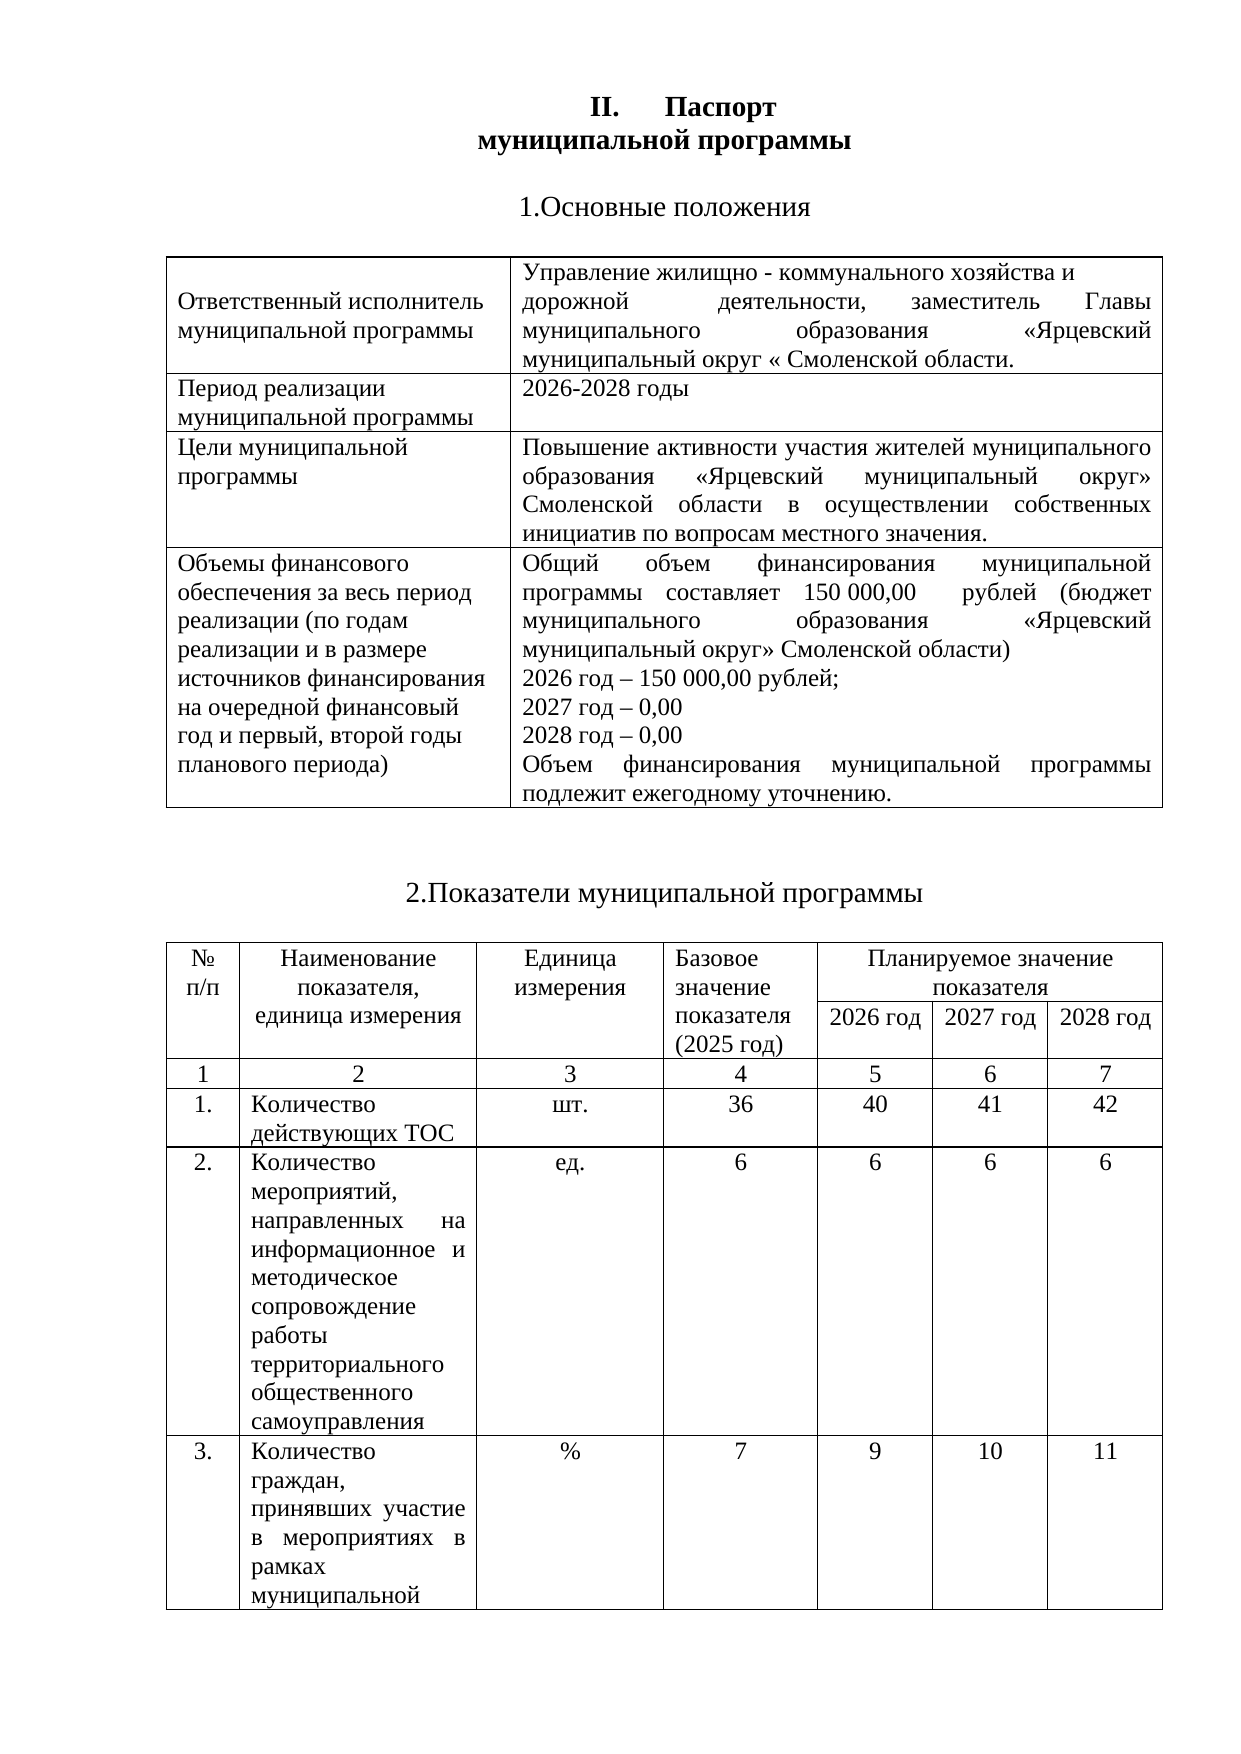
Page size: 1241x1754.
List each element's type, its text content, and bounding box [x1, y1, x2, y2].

table_cell 2026 год [818, 1002, 932, 1058]
table_cell % [477, 1436, 663, 1608]
table_cell Объемы финансового обеспечения за весь период реализации (по годам реализации и в размере источников финансирования на очередной финансовый год и первый, второй годы планового периода) [167, 548, 510, 807]
text муниципальной программы [177, 122, 1152, 156]
table_cell Цели муниципальной программы [167, 432, 510, 547]
table_cell 40 [818, 1089, 932, 1146]
table_cell 2026-2028 годы [511, 374, 1162, 431]
table_cell 9 [818, 1436, 932, 1608]
table_cell 42 [1048, 1089, 1162, 1146]
table_cell ед. [477, 1148, 663, 1435]
table_header Базовое значение показателя (2025 год) [664, 943, 817, 1058]
table_cell 1 [167, 1059, 239, 1088]
text 1.Основные положения [177, 189, 1152, 223]
table_cell 2028 год [1048, 1002, 1162, 1058]
table_cell 1. [167, 1089, 239, 1146]
list Паспорт [215, 89, 1152, 122]
table_cell 10 [933, 1436, 1047, 1608]
table_cell Период реализации муниципальной программы [167, 374, 510, 431]
table_cell шт. [477, 1089, 663, 1146]
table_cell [240, 1436, 476, 1608]
table_cell Количество действующих ТОС [240, 1089, 476, 1146]
text 2.Показатели муниципальной программы [177, 875, 1152, 908]
table_cell 6 [664, 1148, 817, 1435]
table_cell 5 [818, 1059, 932, 1088]
table_cell 6 [933, 1059, 1047, 1088]
table_cell 6 [1048, 1148, 1162, 1435]
table_cell Повышение активности участия жителей муниципального образования «Ярцевский муниципальный округ» Смоленской области в осуществлении собственных инициатив по вопросам местного значения. [511, 432, 1162, 547]
table_cell 11 [1048, 1436, 1162, 1608]
table_cell Общий объем финансирования муниципальной программы составляет 150 000,00 рублей (бюджет муниципального образования «Ярцевский муниципальный округ» Смоленской области) 2026 год – 150 000,00 рублей; 2027 год – 0,00 2028 год – 0,00 Объем финансирования муниципальной программы подлежит ежегодному уточнению. [511, 548, 1162, 807]
table_cell 36 [664, 1089, 817, 1146]
table_cell 3 [477, 1059, 663, 1088]
table_cell 4 [664, 1059, 817, 1088]
table_cell Количество мероприятий, направленных на информационное и методическое сопровождение работы территориального общественного самоуправления [240, 1148, 476, 1435]
table_cell 2. [167, 1148, 239, 1435]
table_header Единица измерения [477, 943, 663, 1058]
table_cell 2 [240, 1059, 476, 1088]
table_header Ответственный исполнитель муниципальной программы [167, 258, 510, 372]
table_cell 6 [933, 1148, 1047, 1435]
table_header Наименование показателя, единица измерения [240, 943, 476, 1058]
table_header Планируемое значение показателя [818, 943, 1162, 1001]
table_cell 2027 год [933, 1002, 1047, 1058]
table_cell 6 [818, 1148, 932, 1435]
table_cell 7 [664, 1436, 817, 1608]
table_header № п/п [167, 943, 239, 1058]
table_cell 3. [167, 1436, 239, 1608]
table_header Управление жилищно - коммунального хозяйства и дорожной деятельности, заместитель Главы муниципального образования «Ярцевский муниципальный округ « Смоленской области. [511, 258, 1162, 372]
table_cell 41 [933, 1089, 1047, 1146]
table_cell 7 [1048, 1059, 1162, 1088]
